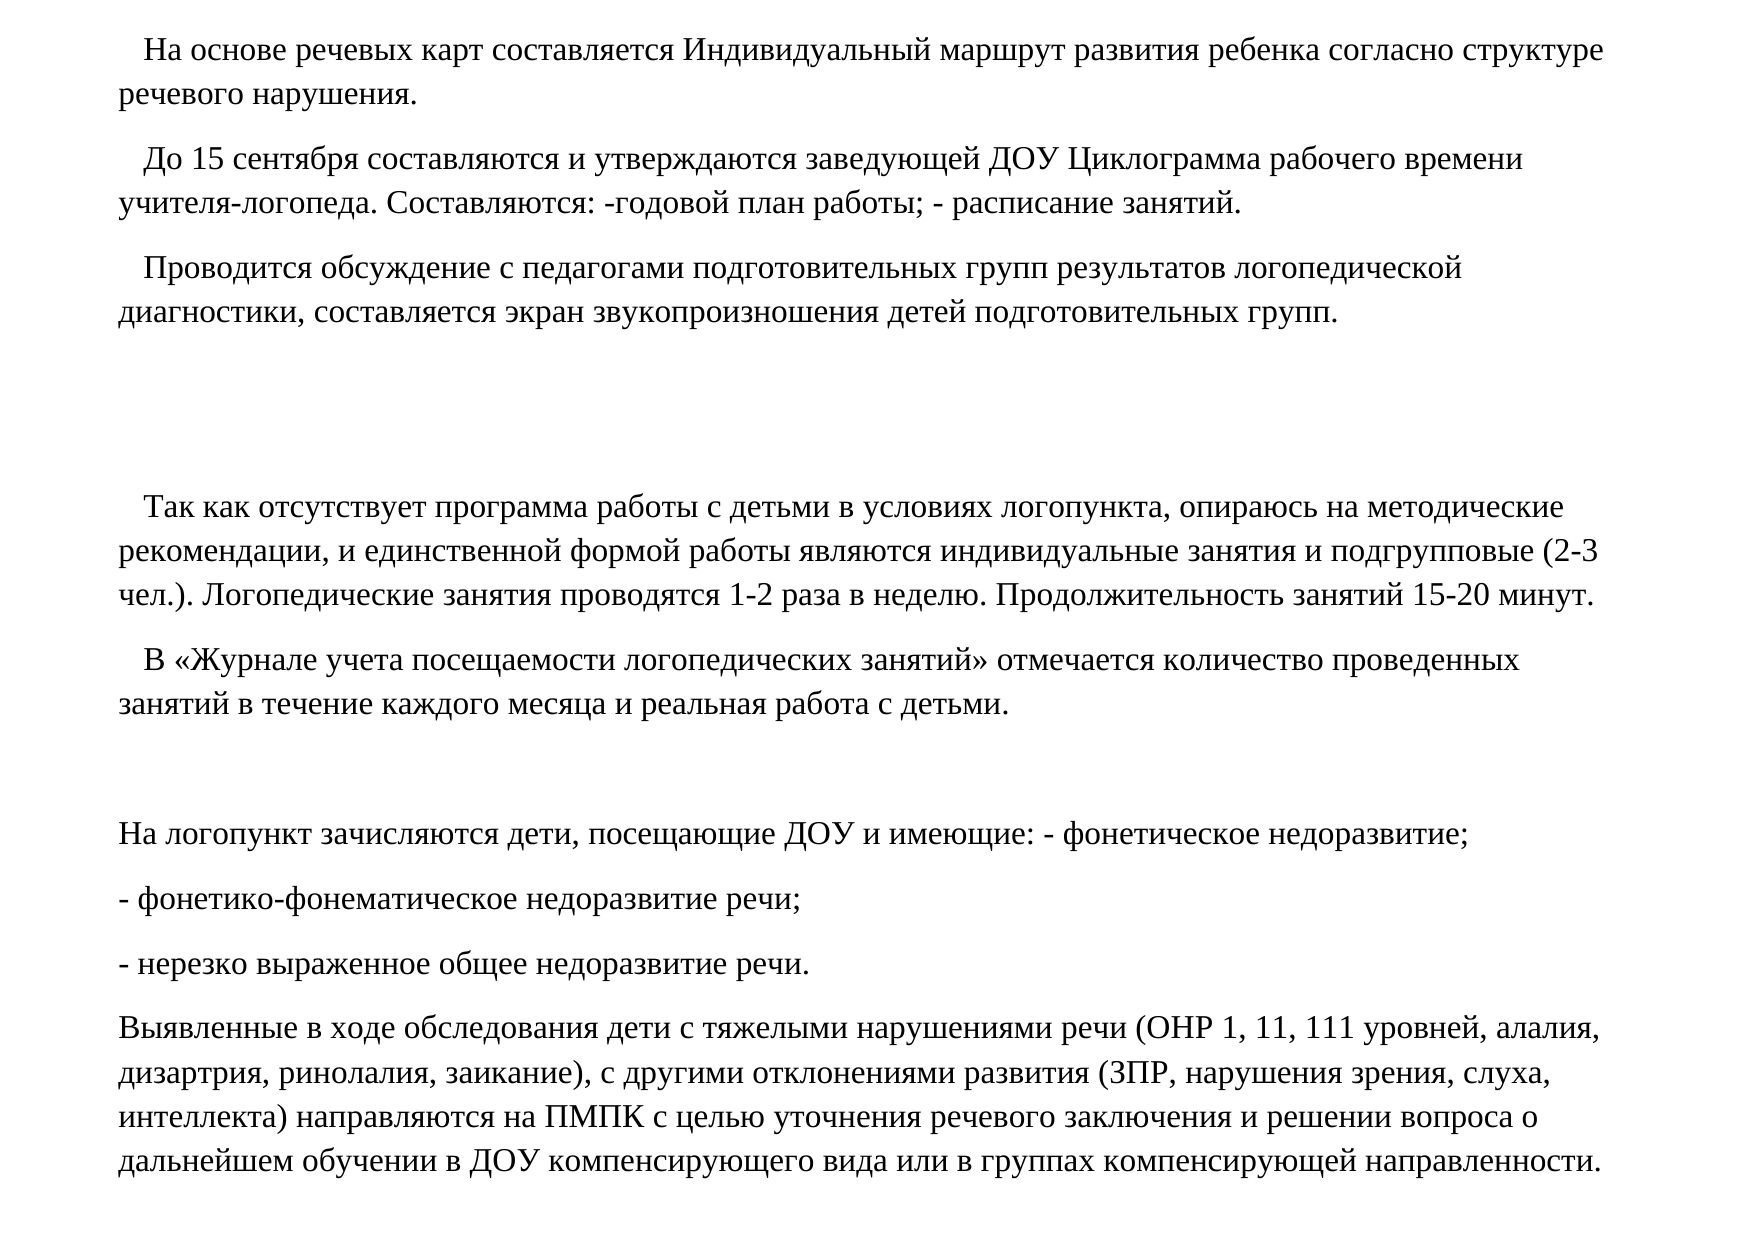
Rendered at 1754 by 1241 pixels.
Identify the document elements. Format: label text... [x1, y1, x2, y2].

text Проводится обсуждение с педагогами подготовительных групп результатов логопедической диагностики, составляется экран звукопроизношения детей подготовительных групп. [118, 247, 1636, 330]
text Так как отсутствует программа работы с детьми в условиях логопункта, опираюсь на методические рекомендации, и единственной формой работы являются индивидуальные занятия и подгрупповые (2-3 чел.). Логопедические занятия проводятся 1-2 раза в неделю. Продолжительность занятий 15-20 минут. [118, 486, 1636, 613]
text - нерезко выраженное общее недоразвитие речи. [118, 943, 1636, 981]
text Выявленные в ходе обследования дети с тяжелыми нарушениями речи (ОНР 1, 11, 111 уровней, алалия, дизартрия, ринолалия, заикание), с другими отклонениями развития (ЗПР, нарушения зрения, слуха, интеллекта) направляются на ПМПК с целью уточнения речевого заключения и решении вопроса о дальнейшем обучении в ДОУ компенсирующего вида или в группах компенсирующей направленности. [118, 1008, 1636, 1178]
text На основе речевых карт составляется Индивидуальный маршрут развития ребенка согласно структуре речевого нарушения. [118, 29, 1636, 112]
text В «Журнале учета посещаемости логопедических занятий» отмечается количество проведенных занятий в течение каждого месяца и реальная работа с детьми. [118, 639, 1636, 722]
text До 15 сентября составляются и утверждаются заведующей ДОУ Циклограмма рабочего времени учителя-логопеда. Составляются: -годовой план работы; - расписание занятий. [118, 138, 1636, 221]
text - фонетико-фонематическое недоразвитие речи; [118, 878, 1636, 916]
text На логопункт зачисляются дети, посещающие ДОУ и имеющие: - фонетическое недоразвитие; [118, 813, 1636, 851]
